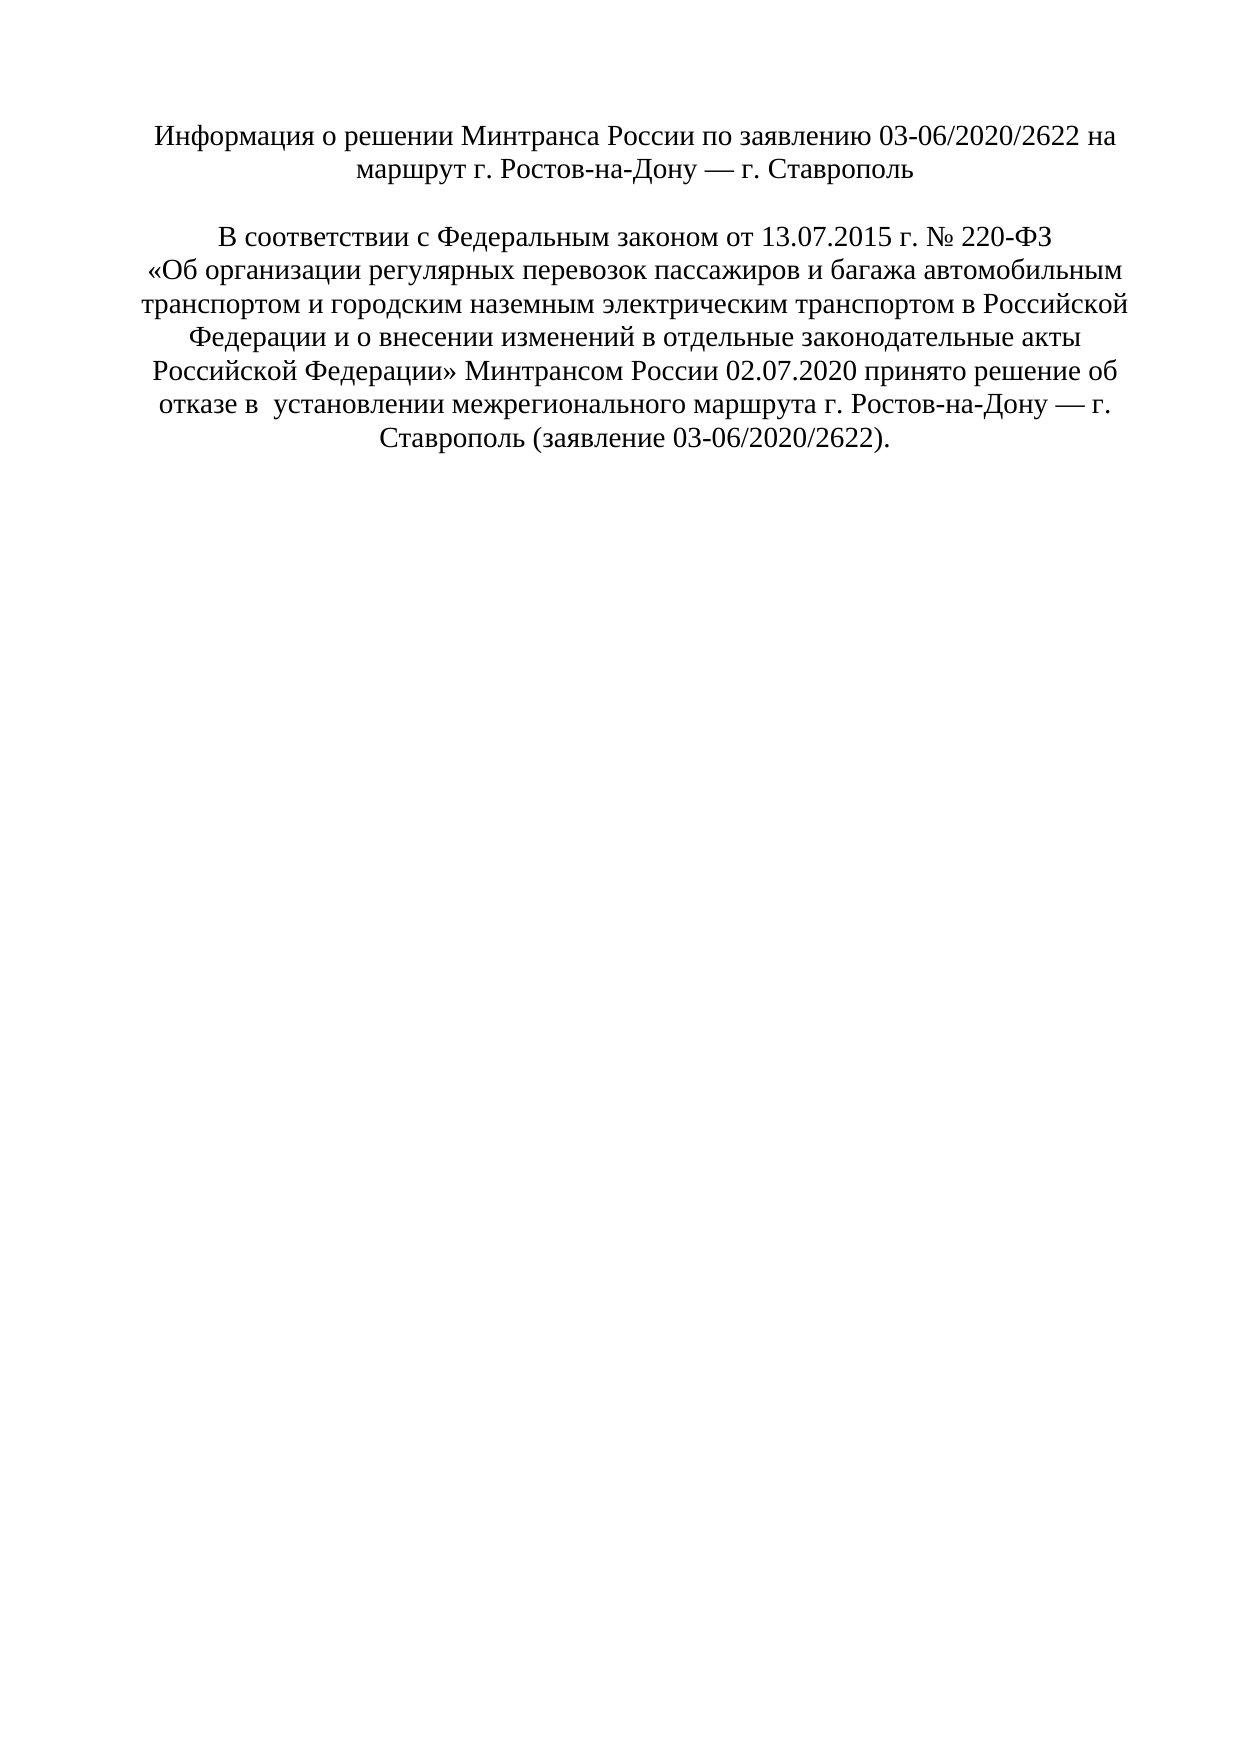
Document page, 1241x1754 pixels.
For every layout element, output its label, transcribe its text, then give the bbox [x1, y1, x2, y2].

text В соответствии с Федеральным законом от 13.07.2015 г. № 220-ФЗ «Об организации регулярных перевозок пассажиров и багажа автомобильным транспортом и городским наземным электрическим транспортом в Российской Федерации и о внесении изменений в отдельные законодательные акты Российской Федерации» Минтрансом России 02.07.2020 принято решение об отказе в установлении межрегионального маршрута г. Ростов-на-Дону — г. Ставрополь (заявление 03-06/2020/2622). [118, 219, 1152, 453]
text Информация о решении Минтранса России по заявлению 03-06/2020/2622 на маршрут г. Ростов-на-Дону — г. Ставрополь [118, 118, 1152, 185]
